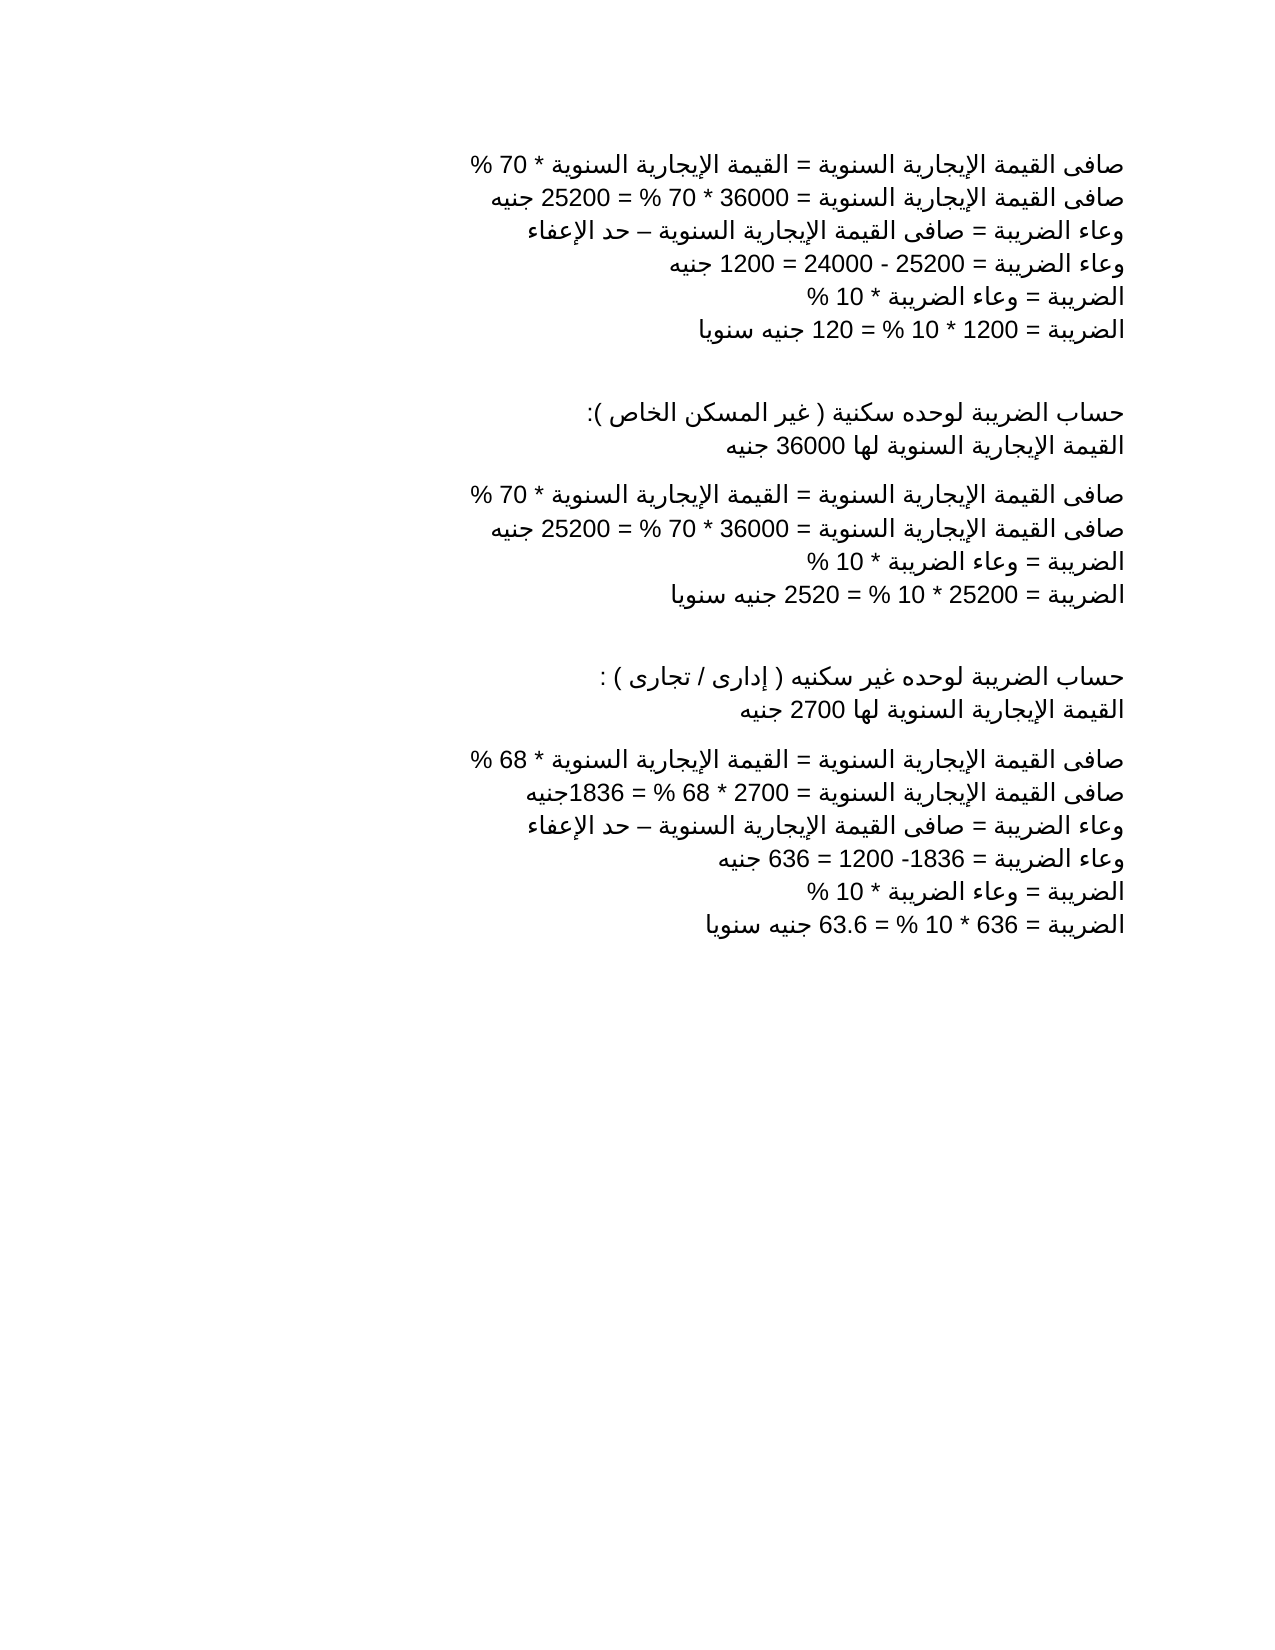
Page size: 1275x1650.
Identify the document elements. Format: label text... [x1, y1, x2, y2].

text حساب الضريبة لوحده سكنية ( غير المسكن الخاص ): القيمة الإيجارية السنوية لها 36000 جنيه [150, 398, 1125, 459]
text صافى القيمة الإيجارية السنوية = القيمة الإيجارية السنوية * 70 % صافى القيمة الإيجارية السنوية = 36000 * 70 % = 25200 جنيه وعاء الضريبة = صافى القيمة الإيجارية السنوية – حد الإعفاء وعاء الضريبة = 25200 - 24000 = 1200 جنيه الضريبة = وعاء الضريبة * 10 % الضريبة = 1200 * 10 % = 120 جنيه سنويا [150, 150, 1125, 377]
text حساب الضريبة لوحده غير سكنيه ( إدارى / تجارى ) : القيمة الإيجارية السنوية لها 2700 جنيه [150, 662, 1125, 724]
text صافى القيمة الإيجارية السنوية = القيمة الإيجارية السنوية * 68 % صافى القيمة الإيجارية السنوية = 2700 * 68 % = 1836جنيه وعاء الضريبة = صافى القيمة الإيجارية السنوية – حد الإعفاء وعاء الضريبة = 1836- 1200 = 636 جنيه الضريبة = وعاء الضريبة * 10 % الضريبة = 636 * 10 % = 63.6 جنيه سنويا [150, 745, 1125, 1005]
text صافى القيمة الإيجارية السنوية = القيمة الإيجارية السنوية * 70 % صافى القيمة الإيجارية السنوية = 36000 * 70 % = 25200 جنيه الضريبة = وعاء الضريبة * 10 % الضريبة = 25200 * 10 % = 2520 جنيه سنويا [150, 481, 1125, 641]
